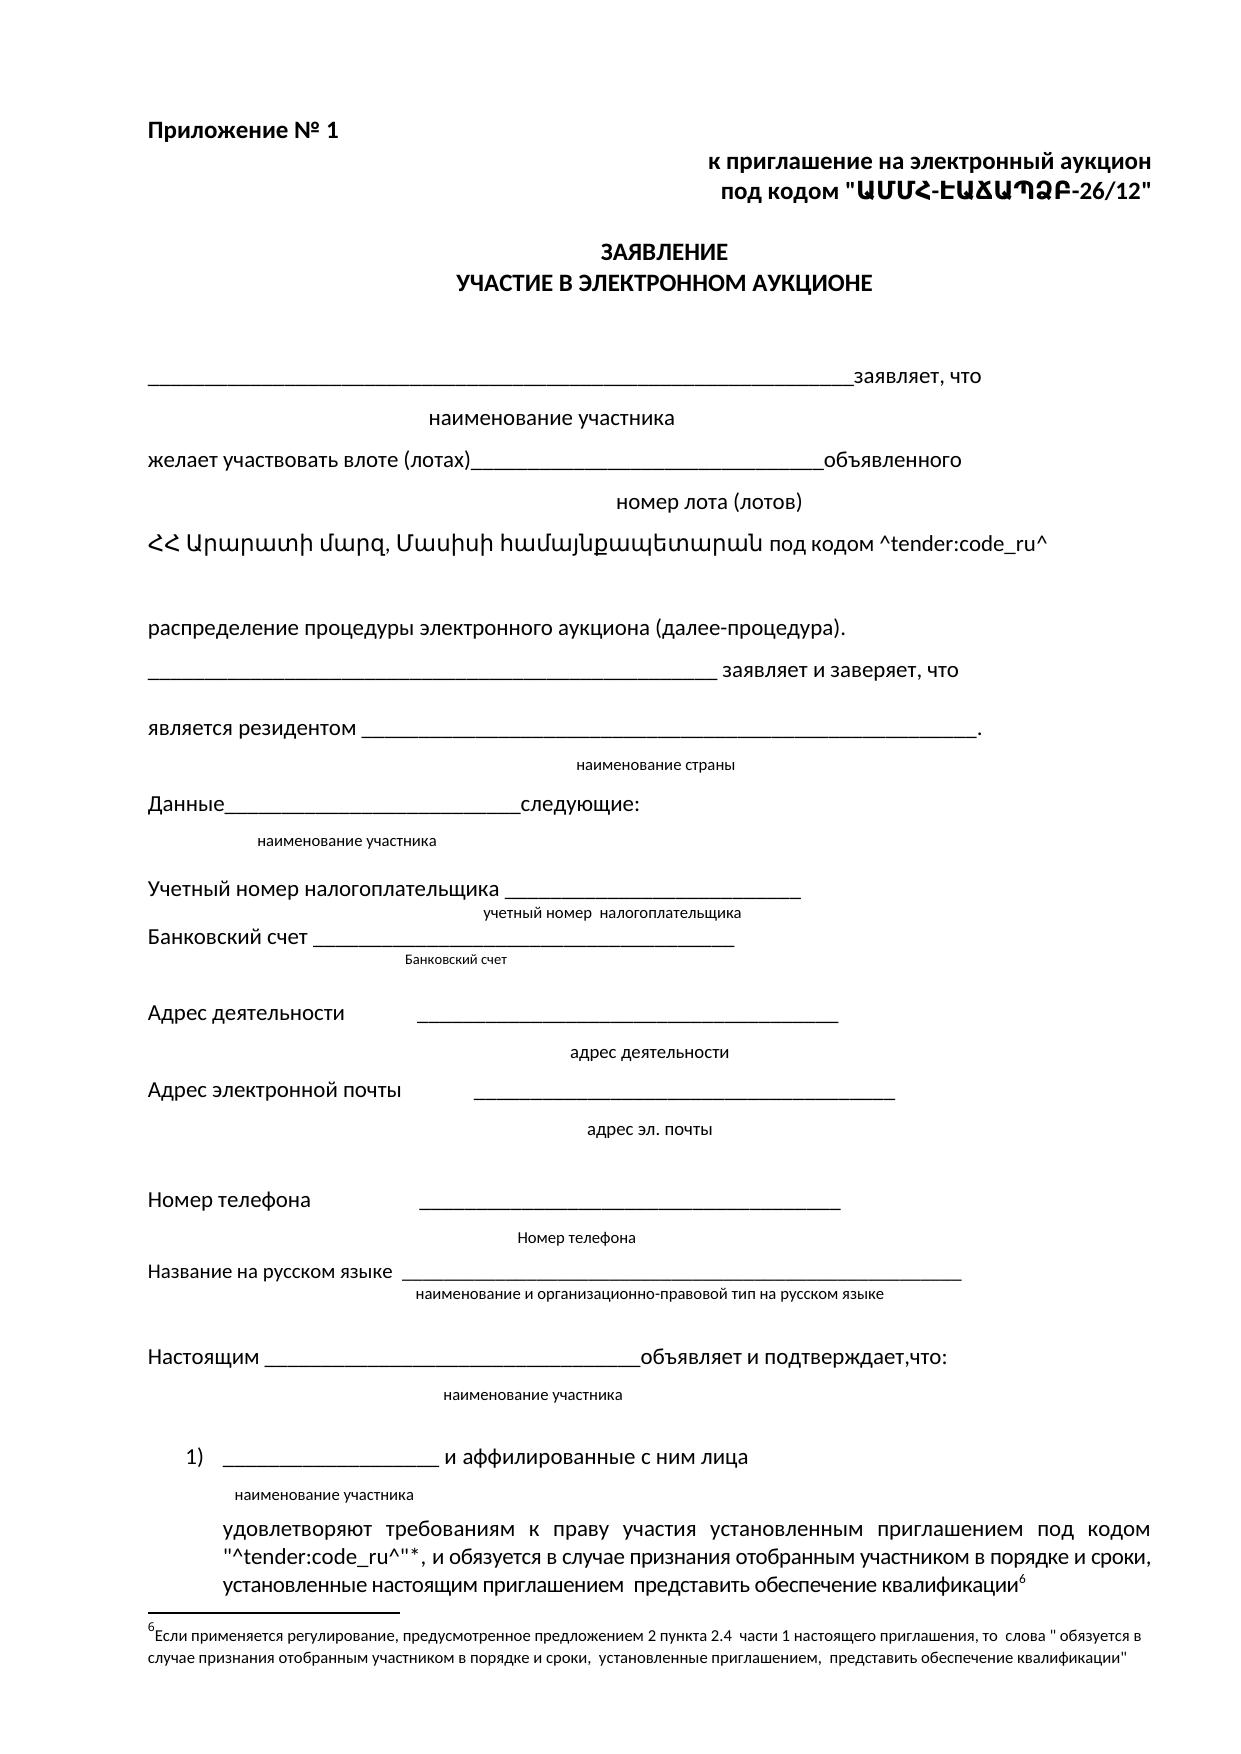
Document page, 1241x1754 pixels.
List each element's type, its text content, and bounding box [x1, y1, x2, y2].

text __________________________________________________ заявляет и заверяет, что [148, 655, 1152, 683]
text является резидентом ______________________________________________________. [148, 713, 1152, 741]
text распределение процедуры электронного аукциона (далее-процедура). [148, 613, 1152, 641]
text наименование и организационно-правовой тип на русском языке [148, 1283, 1152, 1304]
text учетный номер налогоплательщика [148, 902, 1152, 922]
text Название на русском языке ______________________________________________________ [148, 1258, 1152, 1283]
text Номер телефона _____________________________________ [148, 1186, 1152, 1213]
text к приглашение на электронный аукцион [177, 145, 1152, 176]
text Настоящим _________________________________объявляет и подтверждает,что: [148, 1342, 1152, 1370]
text Адрес деятельности _____________________________________ [148, 998, 1152, 1026]
text Учетный номер налогоплательщика __________________________ [148, 874, 1152, 902]
text 2.4 На этапе аукциона участник представляет сниженные ценовые предложения в порядке, установленном пунктом 2.2 части 2 настоящего приглашения, без необходимости загрузки новых документов в систему. Приложение № 1 [148, 86, 1152, 145]
text адрес деятельности [148, 1040, 1152, 1063]
text Банковский счет _____________________________________ [148, 922, 1152, 950]
text ՀՀ Արարատի մարզ, Մասիսի համայնքապետարան под кодом ^tender:code_ru^ [148, 529, 1152, 557]
text желает участвовать влоте (лотах)_______________________________объявленного [148, 445, 1152, 473]
text наименование участника [148, 1484, 1152, 1504]
text Данные__________________________следующие: [148, 789, 1152, 817]
list ___________________ и аффилированные с ним лица [185, 1442, 1152, 1470]
text Адрес электронной почты _____________________________________ [148, 1075, 1152, 1103]
text УЧАСТИЕ В ЭЛЕКТРОННОМ АУКЦИОНЕ [177, 267, 1152, 298]
text под кодом "ԱՄՄՀ-ԷԱՃԱՊՁԲ-26/12" [177, 176, 1152, 206]
text наименование участника [148, 831, 1152, 851]
list удовлетворяют требованиям к праву участия установленным приглашением под кодом "^tender:code_ru^"*, и обязуется в случае признания отобранным участником в порядке и сроки, установленные настоящим приглашением представить обеспечение квалификации [223, 1514, 1152, 1598]
text Номер телефона [517, 1227, 1152, 1248]
text номер лота (лотов) [606, 487, 1152, 515]
text ЗАЯВЛЕНИЕ [177, 237, 1152, 267]
text наименование страны [576, 754, 1152, 775]
text ______________________________________________________________заявляет, что [148, 361, 1152, 389]
text наименование участника [428, 403, 1152, 431]
text адрес эл. почты [148, 1117, 1152, 1140]
text Банковский счет [148, 950, 1152, 968]
text наименование участника [443, 1384, 1152, 1404]
